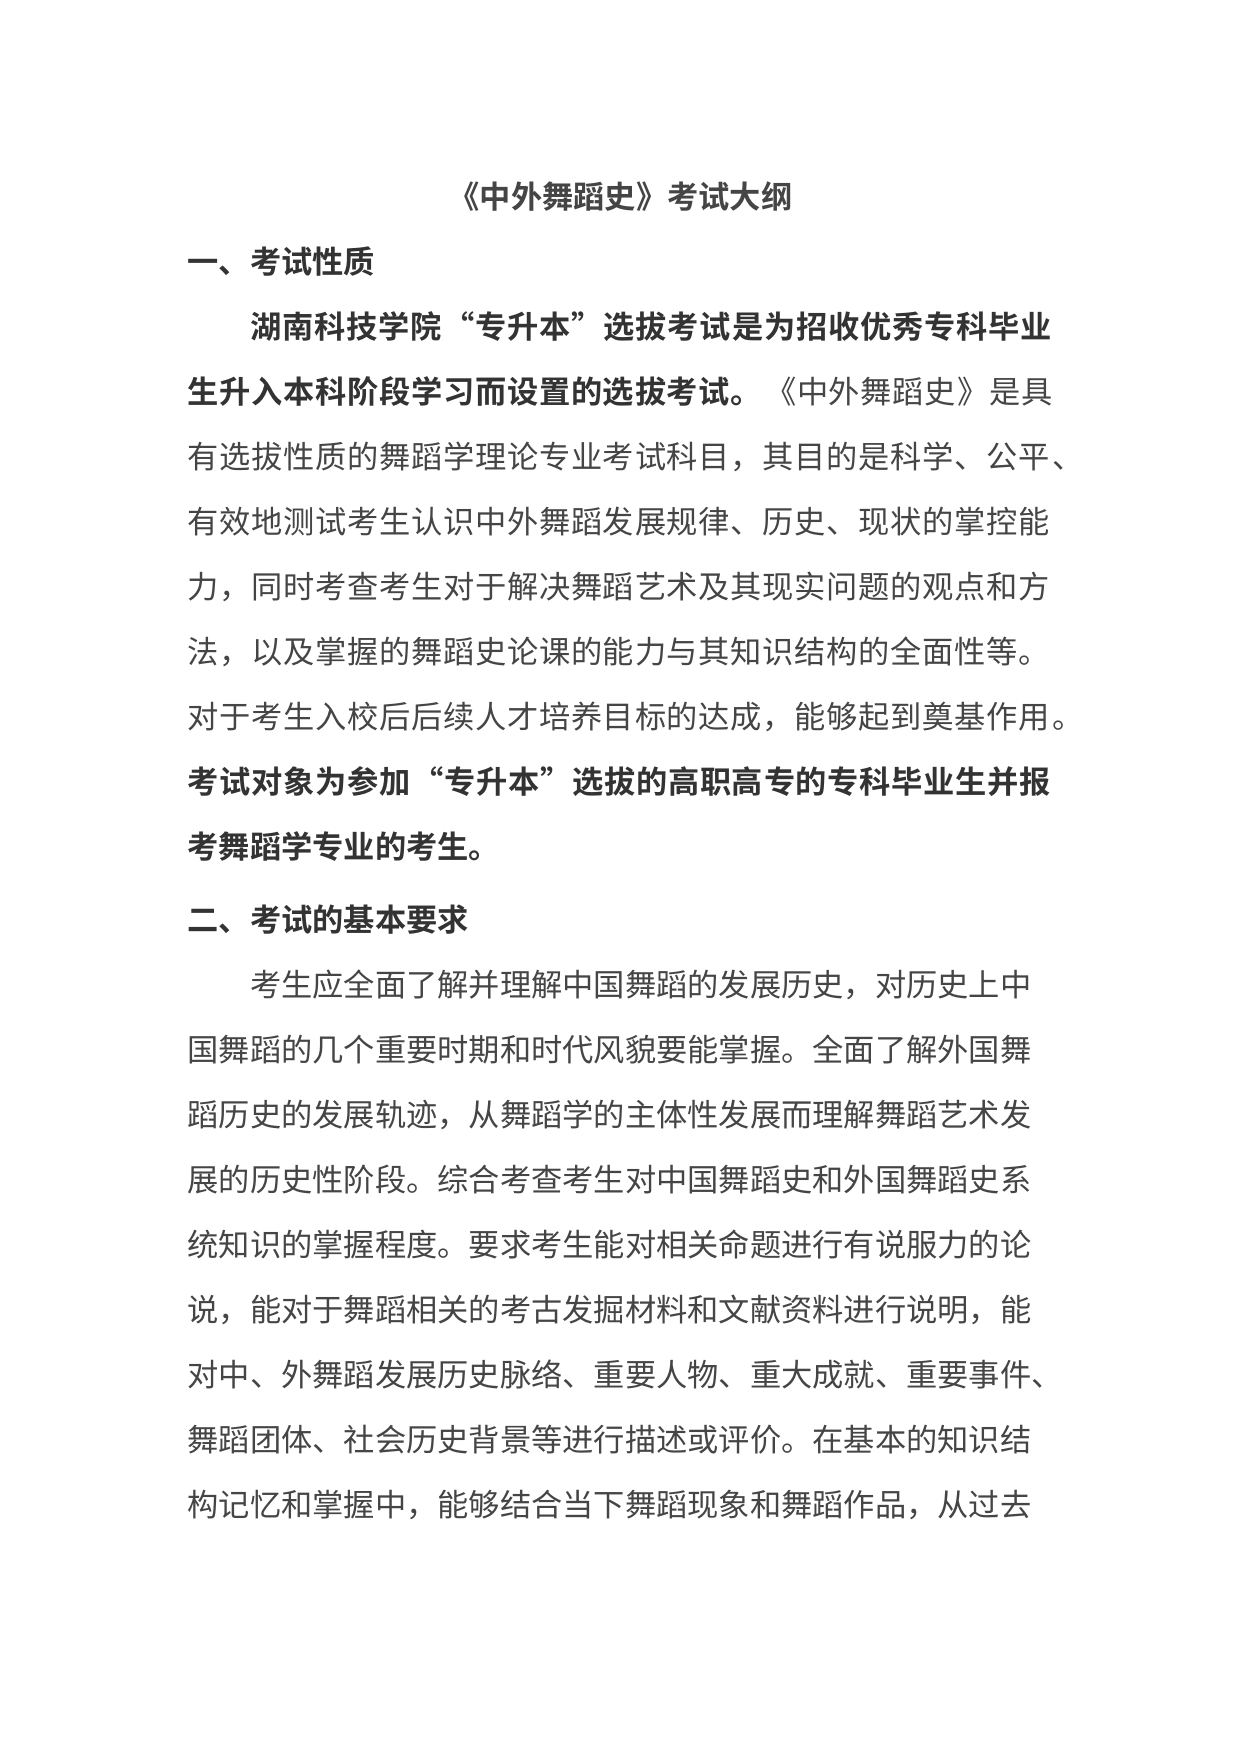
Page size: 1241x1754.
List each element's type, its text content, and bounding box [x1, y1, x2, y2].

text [187, 950, 1053, 1535]
text 湖南科技学院“专升本”选拔考试是为招收优秀专科毕业生升入本科阶段学习而设置的选拔考试。《中外舞蹈史》是具有选拔性质的舞蹈学理论专业考试科目，其目的是科学、公平、有效地测试考生认识中外舞蹈发展规律、历史、现状的掌控能力，同时考查考生对于解决舞蹈艺术及其现实问题的观点和方法，以及掌握的舞蹈史论课的能力与其知识结构的全面性等。对于考生入校后后续人才培养目标的达成，能够起到奠基作用。考试对象为参加“专升本”选拔的高职高专的专科毕业生并报考舞蹈学专业的考生。 [187, 292, 1053, 877]
text 《中外舞蹈史》考试大纲 [187, 162, 1053, 227]
text 二、考试的基本要求 [187, 885, 1053, 950]
text 一、考试性质 [187, 227, 1053, 292]
